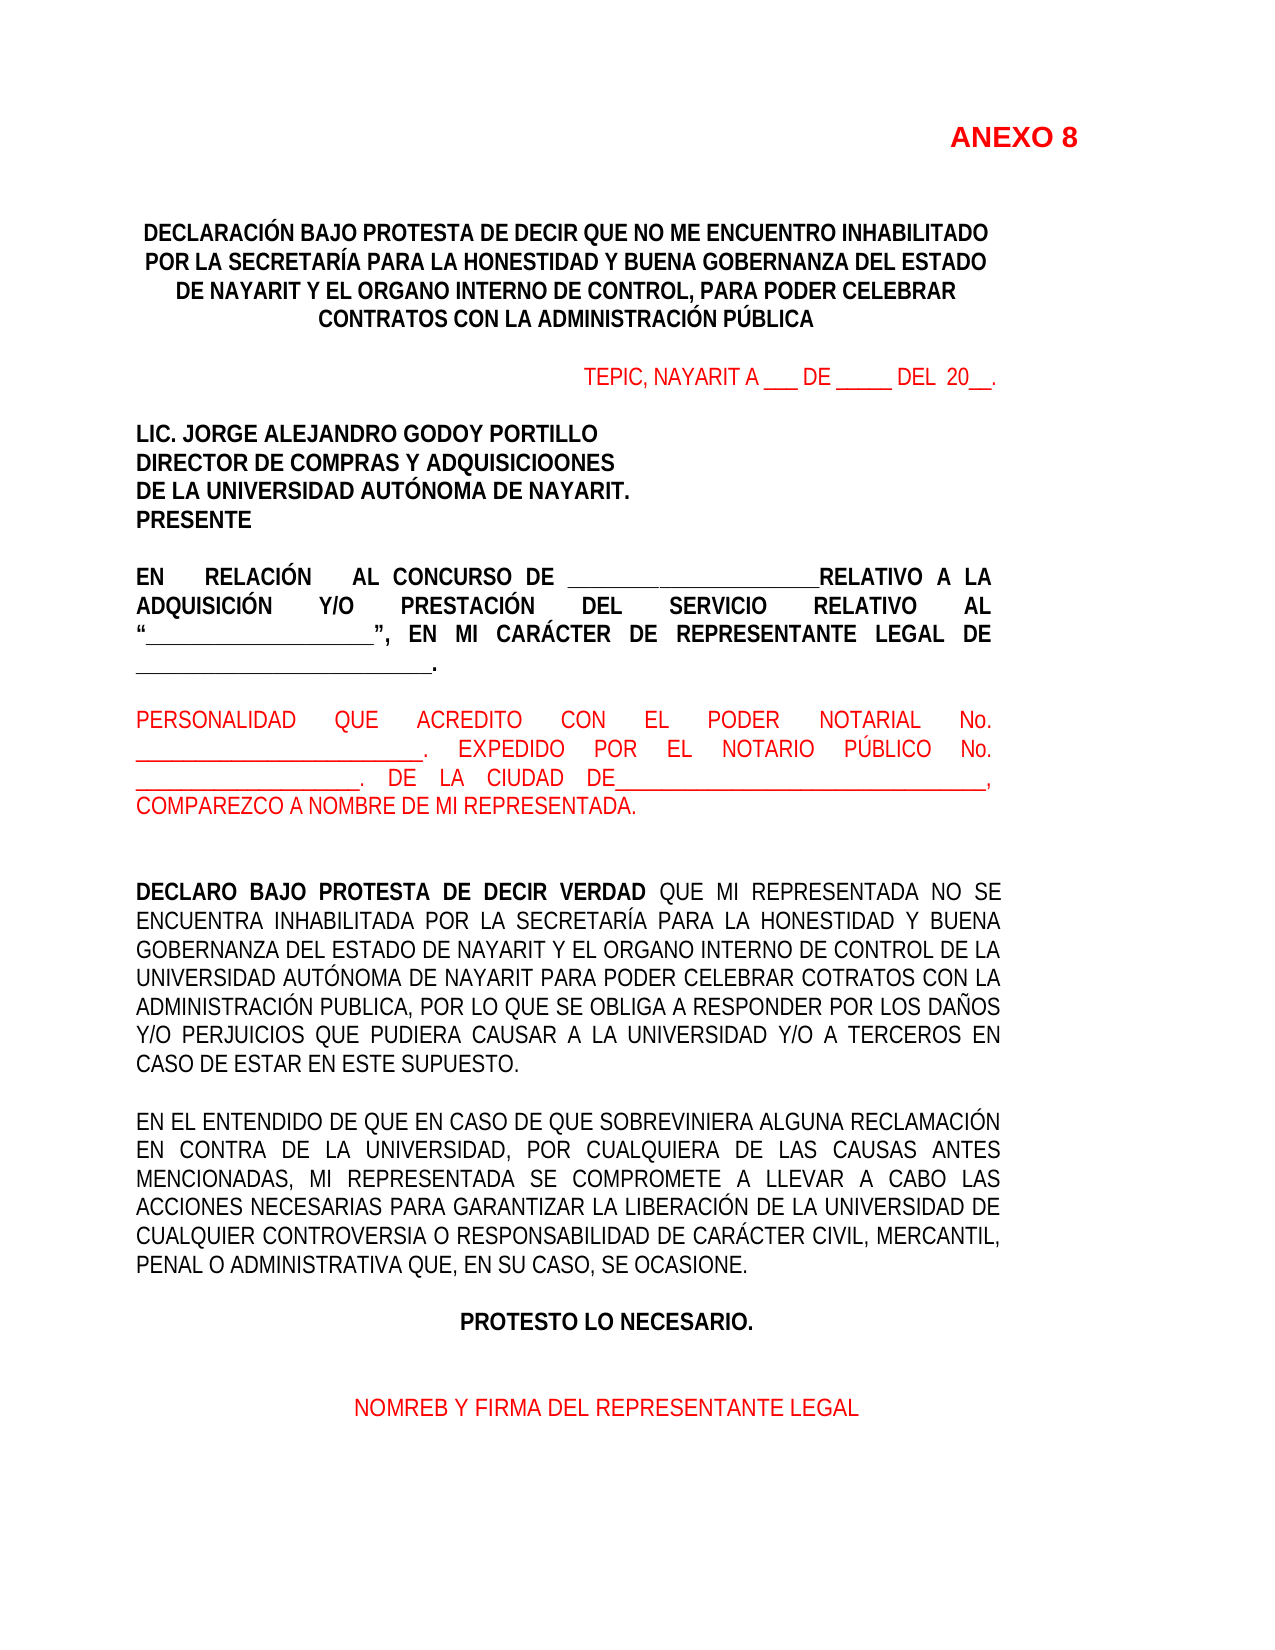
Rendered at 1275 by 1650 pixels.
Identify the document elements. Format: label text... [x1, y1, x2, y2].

text DECLARO BAJO PROTESTA DE DECIR VERDAD QUE MI REPRESENTADA NO SE ENCUENTRA INHABILITADA POR LA SECRETARÍA PARA LA HONESTIDAD Y BUENA GOBERNANZA DEL ESTADO DE NAYARIT Y EL ORGANO INTERNO DE CONTROL DE LA UNIVERSIDAD AUTÓNOMA DE NAYARIT PARA PODER CELEBRAR COTRATOS CON LA ADMINISTRACIÓN PUBLICA, POR LO QUE SE OBLIGA A RESPONDER POR LOS DAÑOS Y/O PERJUICIOS QUE PUDIERA CAUSAR A LA UNIVERSIDAD Y/O A TERCEROS EN CASO DE ESTAR EN ESTE SUPUESTO. [136, 877, 1002, 1078]
text EN RELACIÓN AL CONCURSO DE ______________________RELATIVO A LA ADQUISICIÓN Y/O PRESTACIÓN DEL SERVICIO RELATIVO AL “____________________”, EN MI CARÁCTER DE REPRESENTANTE LEGAL DE __________________________. [136, 562, 992, 677]
text PERSONALIDAD QUE ACREDITO CON EL PODER NOTARIAL No. ________________________. EXPEDIDO POR EL NOTARIO PÚBLICO No. ____________________. DE LA CIUDAD DE________________________________, COMPAREZCO A NOMBRE DE MI REPRESENTADA. [136, 705, 992, 820]
text PRESENTE [136, 505, 996, 533]
text DIRECTOR DE COMPRAS Y ADQUISICIOONES [136, 448, 996, 476]
text DE LA UNIVERSIDAD AUTÓNOMA DE NAYARIT. [136, 476, 996, 505]
text EN EL ENTENDIDO DE QUE EN CASO DE QUE SOBREVINIERA ALGUNA RECLAMACIÓN EN CONTRA DE LA UNIVERSIDAD, POR CUALQUIERA DE LAS CAUSAS ANTES MENCIONADAS, MI REPRESENTADA SE COMPROMETE A LLEVAR A CABO LAS ACCIONES NECESARIAS PARA GARANTIZAR LA LIBERACIÓN DE LA UNIVERSIDAD DE CUALQUIER CONTROVERSIA O RESPONSABILIDAD DE CARÁCTER CIVIL, MERCANTIL, PENAL O ADMINISTRATIVA QUE, EN SU CASO, SE OCASIONE. [136, 1106, 1002, 1278]
text PROTESTO LO NECESARIO. [136, 1307, 1078, 1336]
text TEPIC, NAYARIT A ___ DE _____ DEL 20__. [136, 362, 996, 390]
text NOMREB Y FIRMA DEL REPRESENTANTE LEGAL [136, 1393, 1078, 1422]
text LIC. JORGE ALEJANDRO GODOY PORTILLO [136, 419, 996, 448]
text DECLARACIÓN BAJO PROTESTA DE DECIR QUE NO ME ENCUENTRO INHABILITADO POR LA SECRETARÍA PARA LA HONESTIDAD Y BUENA GOBERNANZA DEL ESTADO DE NAYARIT Y EL ORGANO INTERNO DE CONTROL, PARA PODER CELEBRAR CONTRATOS CON LA ADMINISTRACIÓN PÚBLICA [136, 218, 996, 333]
